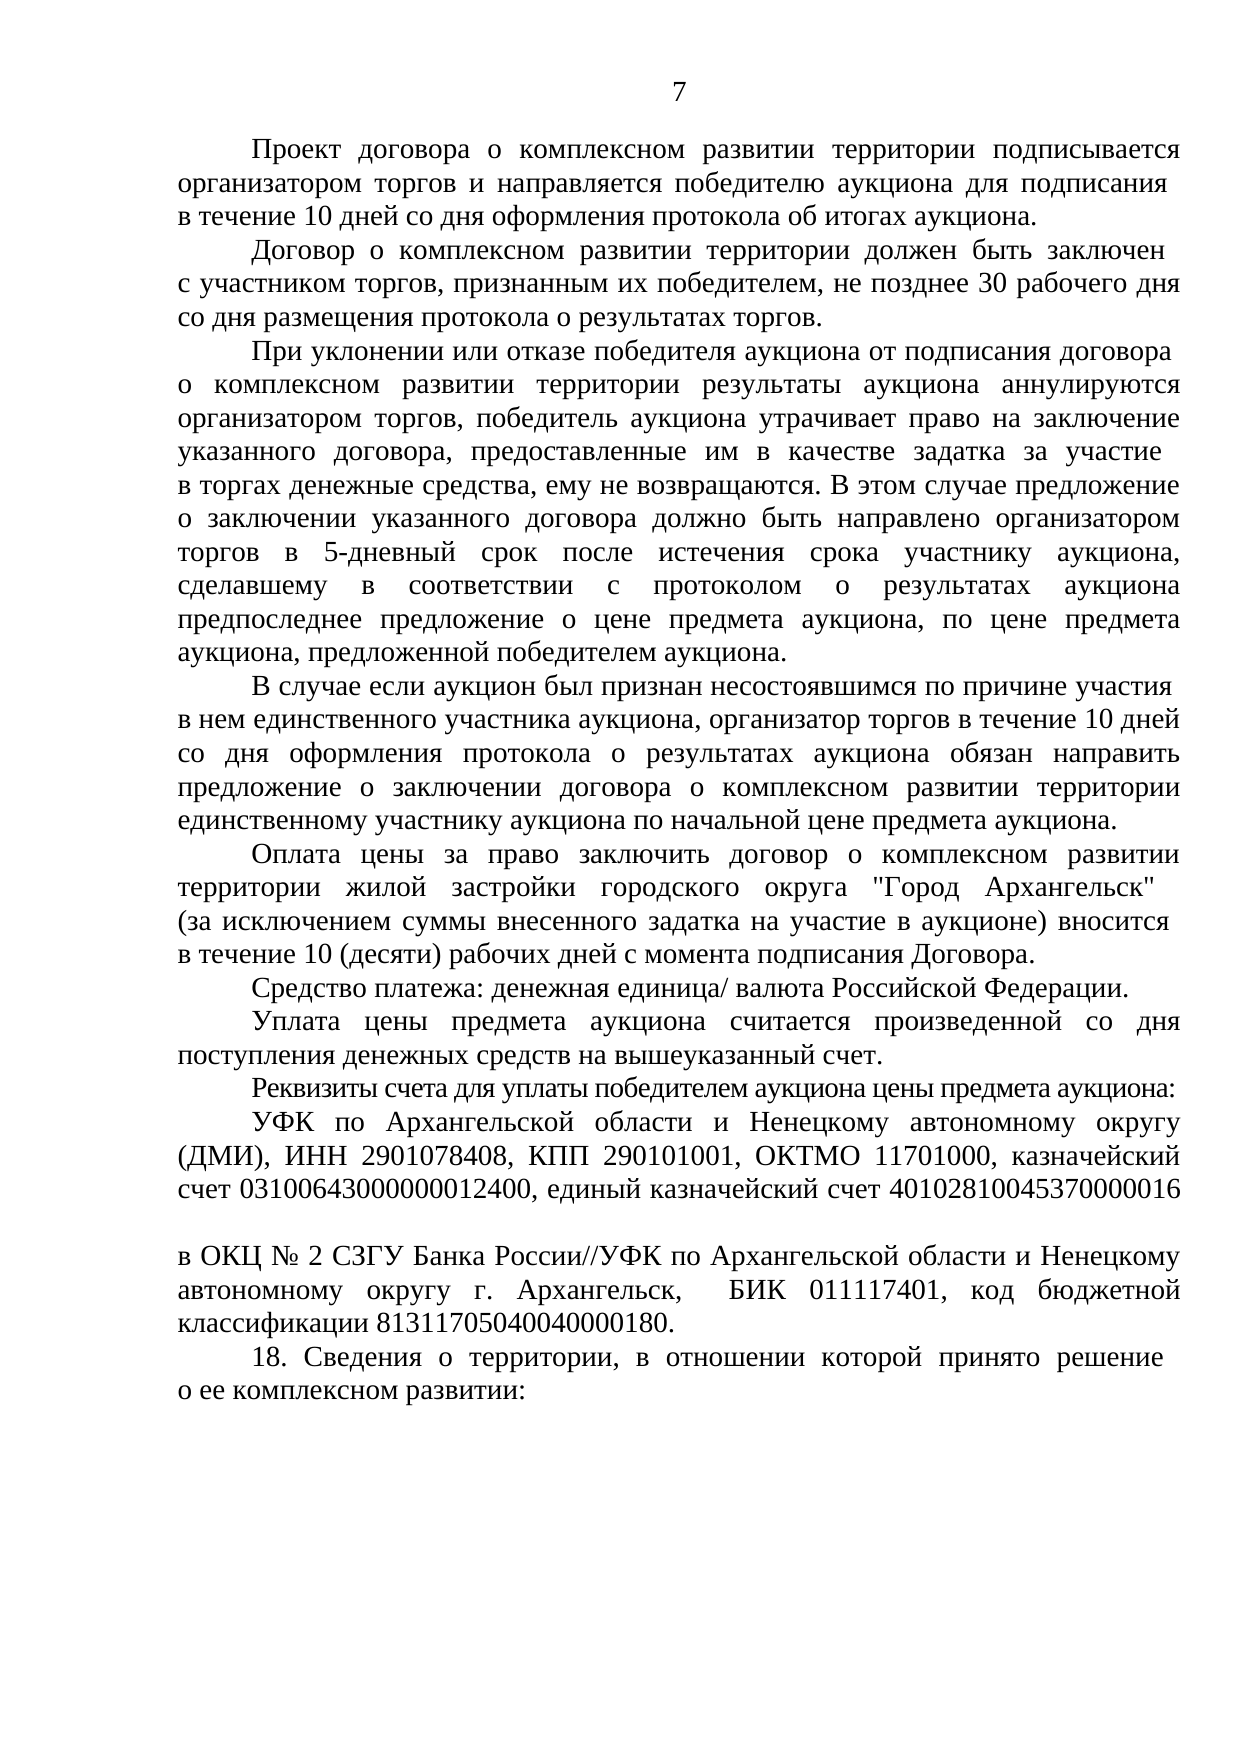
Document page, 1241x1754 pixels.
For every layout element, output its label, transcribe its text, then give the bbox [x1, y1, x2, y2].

text 18. Сведения о территории, в отношении которой принято решение о ее комплексном развитии: [177, 1339, 1181, 1406]
text Средство платежа: денежная единица/ валюта Российской Федерации. [177, 970, 1181, 1003]
text Оплата цены за право заключить договор о комплексном развитии территории жилой застройки городского округа "Город Архангельск" (за исключением суммы внесенного задатка на участие в аукционе) вносится в течение 10 (десяти) рабочих дней с момента подписания Договора. [177, 836, 1181, 970]
text В случае если аукцион был признан несостоявшимся по причине участия в нем единственного участника аукциона, организатор торгов в течение 10 дней со дня оформления протокола о результатах аукциона обязан направить предложение о заключении договора о комплексном развитии территории единственному участнику аукциона по начальной цене предмета аукциона. [177, 668, 1181, 836]
text УФК по Архангельской области и Ненецкому автономному округу (ДМИ), ИНН 2901078408, КПП 290101001, ОКТМО 11701000, казначейский счет 03100643000000012400, единый казначейский счет 40102810045370000016 в ОКЦ № 2 СЗГУ Банка России//УФК по Архангельской области и Ненецкому автономному округу г. Архангельск, БИК 011117401, код бюджетной классификации 81311705040040000180. [177, 1104, 1181, 1339]
text Проект договора о комплексном развитии территории подписывается организатором торгов и направляется победителю аукциона для подписания в течение 10 дней со дня оформления протокола об итогах аукциона. [177, 131, 1181, 232]
text При уклонении или отказе победителя аукциона от подписания договора о комплексном развитии территории результаты аукциона аннулируются организатором торгов, победитель аукциона утрачивает право на заключение указанного договора, предоставленные им в качестве задатка за участие в торгах денежные средства, ему не возвращаются. В этом случае предложение о заключении указанного договора должно быть направлено организатором торгов в 5-дневный срок после истечения срока участнику аукциона, сделавшему в соответствии с протоколом о результатах аукциона предпоследнее предложение о цене предмета аукциона, по цене предмета аукциона, предложенной победителем аукциона. [177, 333, 1181, 668]
text Договор о комплексном развитии территории должен быть заключен с участником торгов, признанным их победителем, не позднее 30 рабочего дня со дня размещения протокола о результатах торгов. [177, 232, 1181, 333]
text Реквизиты счета для уплаты победителем аукциона цены предмета аукциона: [177, 1071, 1181, 1104]
text Уплата цены предмета аукциона считается произведенной со дня поступления денежных средств на вышеуказанный счет. [177, 1003, 1181, 1071]
